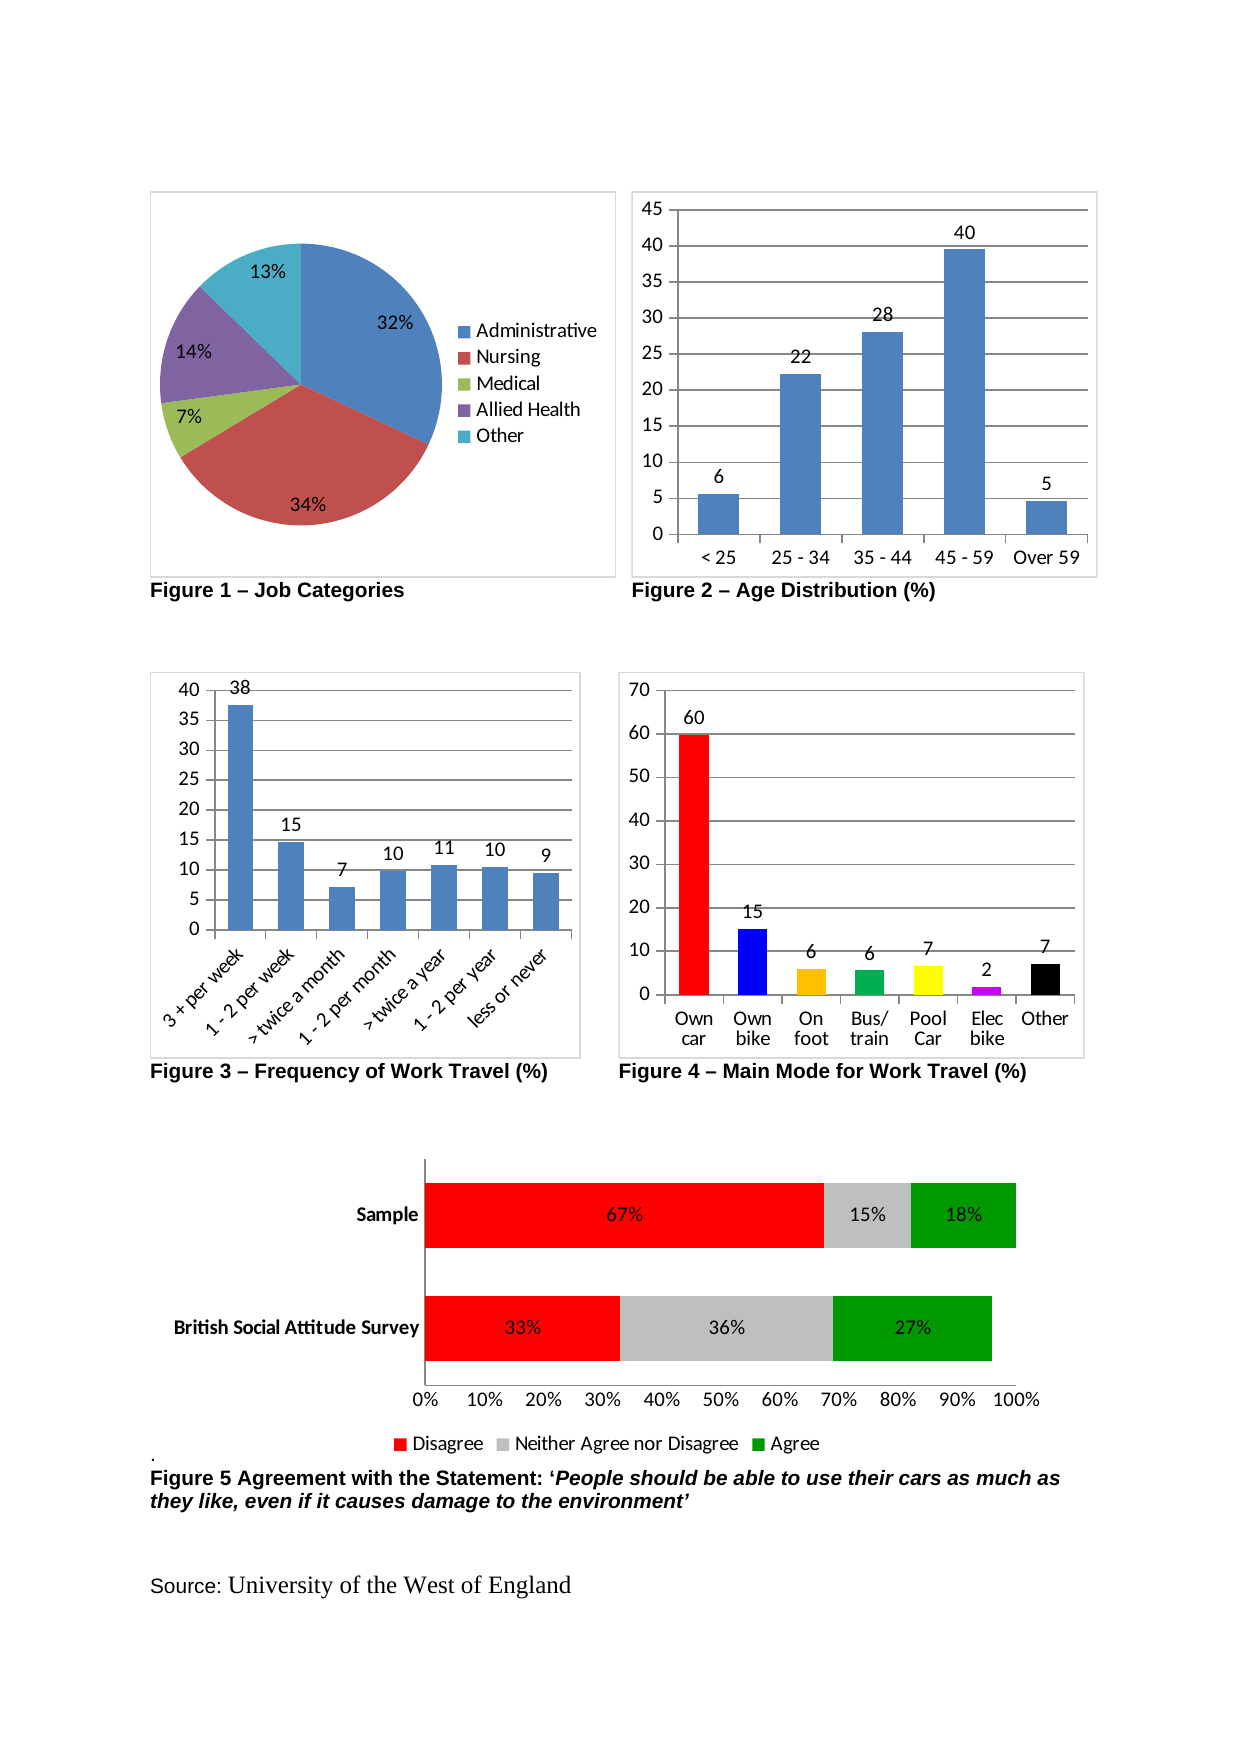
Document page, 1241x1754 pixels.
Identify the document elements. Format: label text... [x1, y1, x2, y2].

text Figure 5 Agreement with the Statement: ‘People should be able to use their cars as much as they like, even if it causes damage to the environment’ [150, 1465, 1090, 1513]
table_cell Figure 1 – Job Categories [139, 578, 620, 623]
table_cell Figure 3 – Frequency of Work Travel (%) [139, 1059, 607, 1104]
table_header [139, 179, 620, 578]
table_header [139, 659, 607, 1059]
table_header [620, 179, 1102, 578]
text Source: University of the West of England [150, 1571, 1090, 1599]
text . [150, 1153, 1090, 1465]
table_cell Figure 4 – Main Mode for Work Travel (%) [607, 1059, 1102, 1104]
table_header [607, 659, 1102, 1059]
table_cell Figure 2 – Age Distribution (%) [620, 578, 1102, 623]
